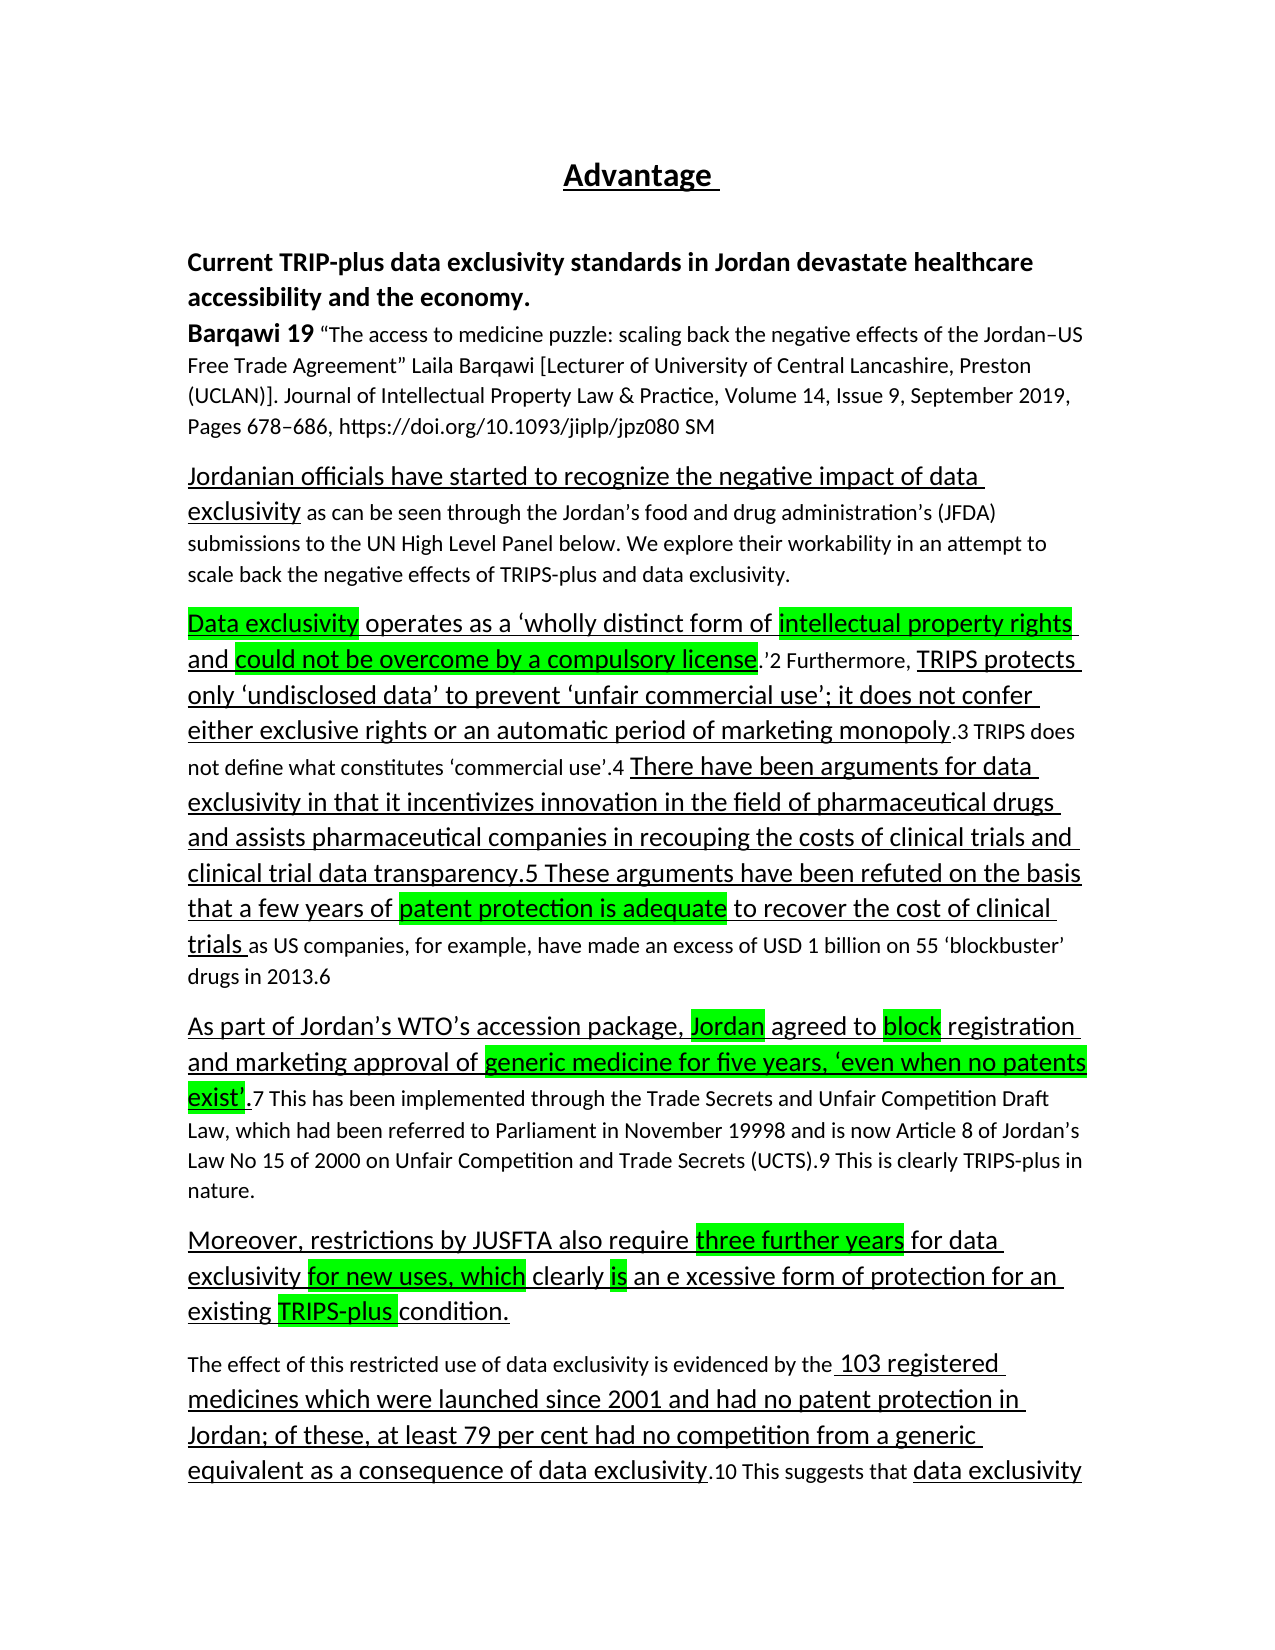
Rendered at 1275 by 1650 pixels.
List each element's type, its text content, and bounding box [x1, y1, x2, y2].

subtitle Current TRIP-plus data exclusivity standards in Jordan devastate healthcare accessibility and the economy. [187, 245, 1087, 314]
text Moreover, restrictions by JUSFTA also require three further years for data exclusivity for new uses, which clearly is an e xcessive form of protection for an existing TRIPS-plus condition. [187, 1223, 1087, 1327]
text Jordanian officials have started to recognize the negative impact of data exclusivity as can be seen through the Jordan’s food and drug administration’s (JFDA) submissions to the UN High Level Panel below. We explore their workability in an attempt to scale back the negative effects of TRIPS-plus and data exclusivity. [187, 459, 1087, 588]
text Barqawi 19 “The access to medicine puzzle: scaling back the negative effects of the Jordan–US Free Trade Agreement” Laila Barqawi [Lecturer of University of Central Lancashire, Preston (UCLAN)]. Journal of Intellectual Property Law & Practice, Volume 14, Issue 9, September 2019, Pages 678–686, https://doi.org/10.1093/jiplp/jpz080 SM [187, 316, 1087, 440]
subtitle Advantage [187, 154, 1087, 195]
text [187, 1347, 1087, 1487]
text Data exclusivity operates as a ‘wholly distinct form of intellectual property rights and could not be overcome by a compulsory license.’2 Furthermore, TRIPS protects only ‘undisclosed data’ to prevent ‘unfair commercial use’; it does not confer either exclusive rights or an automatic period of marketing monopoly.3 TRIPS does not define what constitutes ‘commercial use’.4 There have been arguments for data exclusivity in that it incentivizes innovation in the field of pharmaceutical drugs and assists pharmaceutical companies in recouping the costs of clinical trials and clinical trial data transparency.5 These arguments have been refuted on the basis that a few years of patent protection is adequate to recover the cost of clinical trials as US companies, for example, have made an excess of USD 1 billion on 55 ‘blockbuster’ drugs in 2013.6 [187, 607, 1087, 991]
text As part of Jordan’s WTO’s accession package, Jordan agreed to block registration and marketing approval of generic medicine for five years, ‘even when no patents exist’.7 This has been implemented through the Trade Secrets and Unfair Competition Draft Law, which had been referred to Parliament in November 19998 and is now Article 8 of Jordan’s Law No 15 of 2000 on Unfair Competition and Trade Secrets (UCTS).9 This is clearly TRIPS-plus in nature. [187, 1074, 1087, 1204]
text As part of Jordan’s WTO’s accession package, Jordan agreed to block registration and marketing approval of generic medicine for five years, ‘even when no patents exist’.7 This has been implemented through the Trade Secrets and Unfair Competition Draft Law, which had been referred to Parliament in November 19998 and is now Article 8 of Jordan’s Law No 15 of 2000 on Unfair Competition and Trade Secrets (UCTS).9 This is clearly TRIPS-plus in nature. [187, 1009, 1087, 1073]
